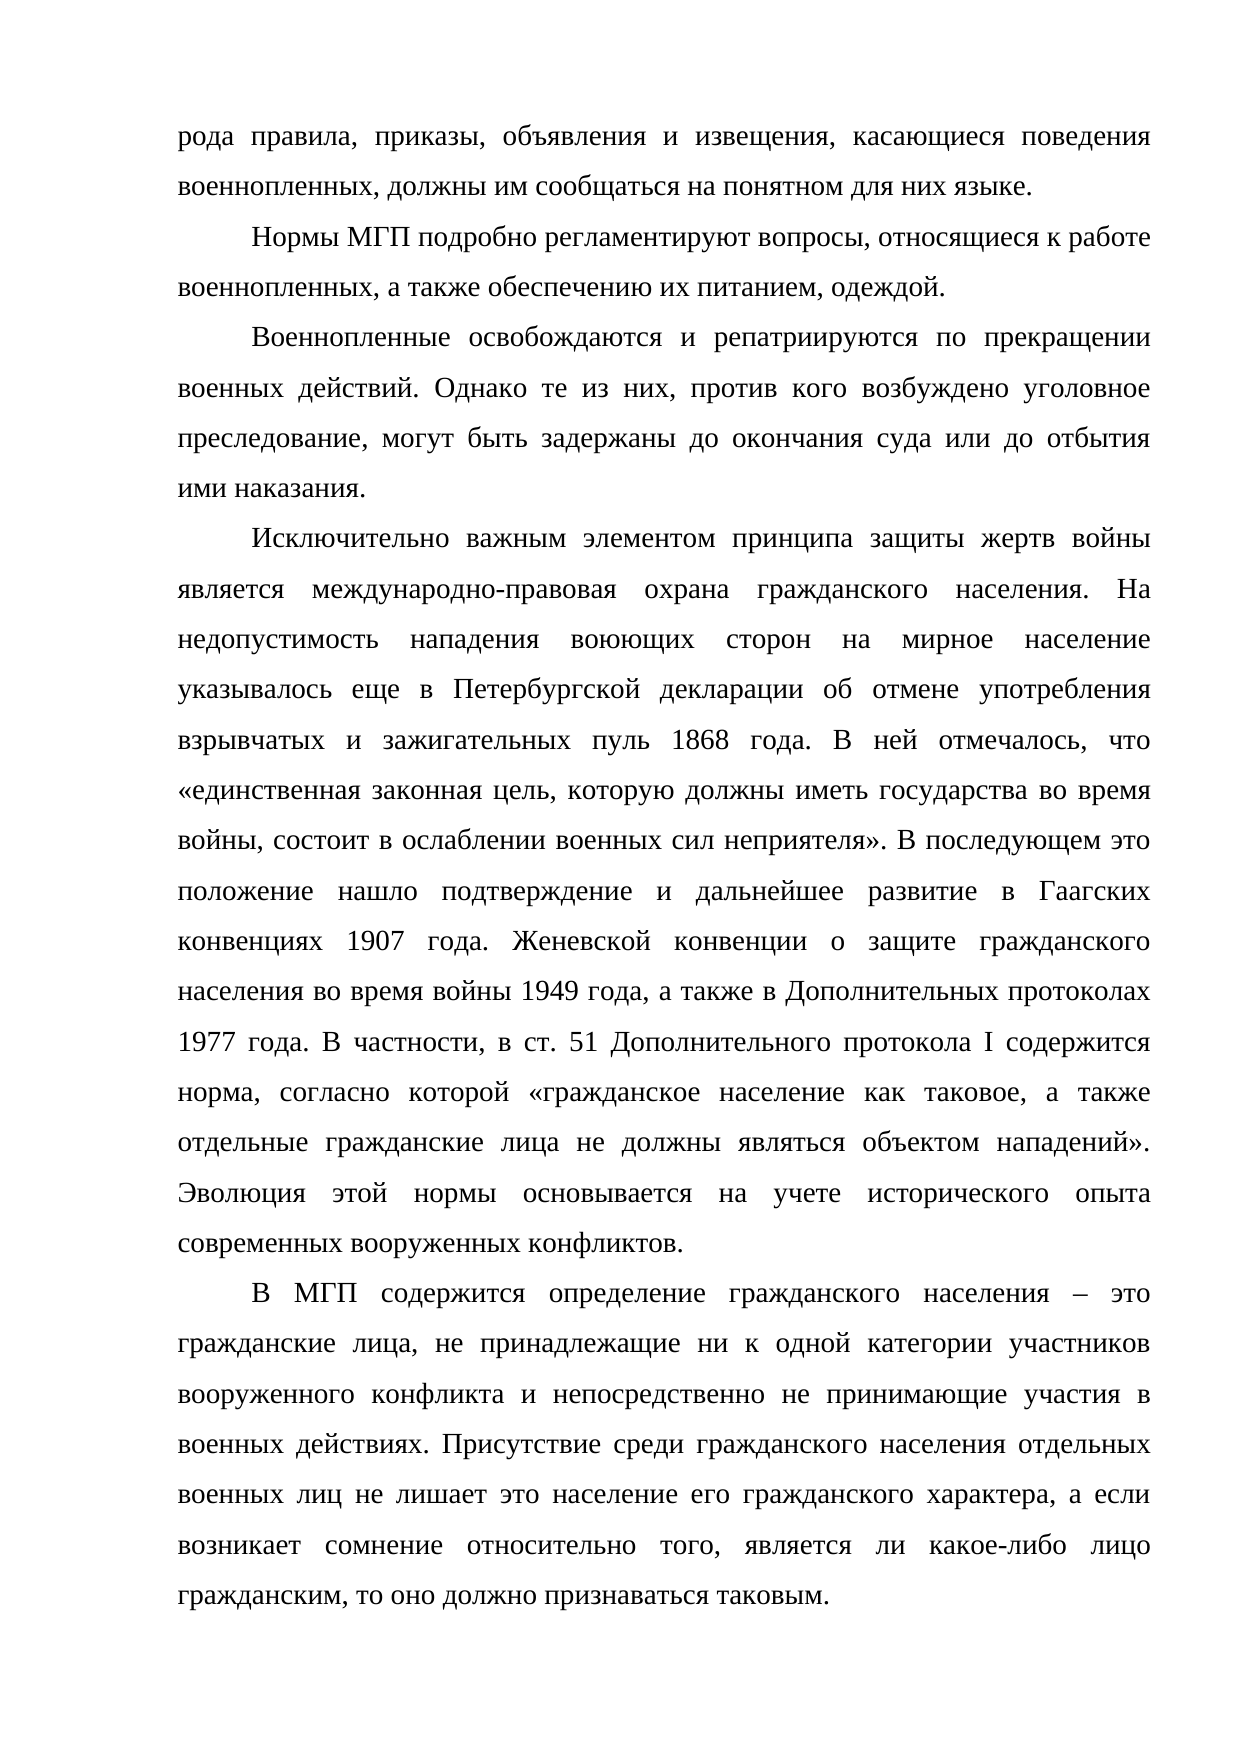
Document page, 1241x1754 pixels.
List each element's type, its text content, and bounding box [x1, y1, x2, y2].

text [177, 118, 1152, 202]
text Исключительно важным элементом принципа защиты жертв войны является международно-правовая охрана гражданского населения. На недопустимость нападения воюющих сторон на мирное население указывалось еще в Петербургской декларации об отмене употребления взрывчатых и зажигательных пуль 1868 года. В ней отмечалось, что «единственная законная цель, которую должны иметь государства во время войны, состоит в ослаблении военных сил неприятеля». В последующем это положение нашло подтверждение и дальнейшее развитие в Гаагских конвенциях 1907 года. Женевской конвенции о защите гражданского населения во время войны 1949 года, а также в Дополнительных протоколах 1977 года. В частности, в ст. 51 Дополнительного протокола I содержится норма, согласно которой «гражданское население как таковое, а также отдельные гражданские лица не должны являться объектом нападений». Эволюция этой нормы основывается на учете исторического опыта современных вооруженных конфликтов. [177, 521, 1152, 1258]
text Нормы МГП подробно регламентируют вопросы, относящиеся к работе военнопленных, а также обеспечению их питанием, одеждой. [177, 219, 1152, 303]
text В МГП содержится определение гражданского населения – это гражданские лица, не принадлежащие ни к одной категории участников вооруженного конфликта и непосредственно не принимающие участия в военных действиях. Присутствие среди гражданского населения отдельных военных лиц не лишает это население его гражданского характера, а если возникает сомнение относительно того, является ли какое-либо лицо гражданским, то оно должно признаваться таковым. [177, 1275, 1152, 1611]
text Военнопленные освобождаются и репатриируются по прекращении военных действий. Однако те из них, против кого возбуждено уголовное преследование, могут быть задержаны до окончания суда или до отбытия ими наказания. [177, 319, 1152, 504]
